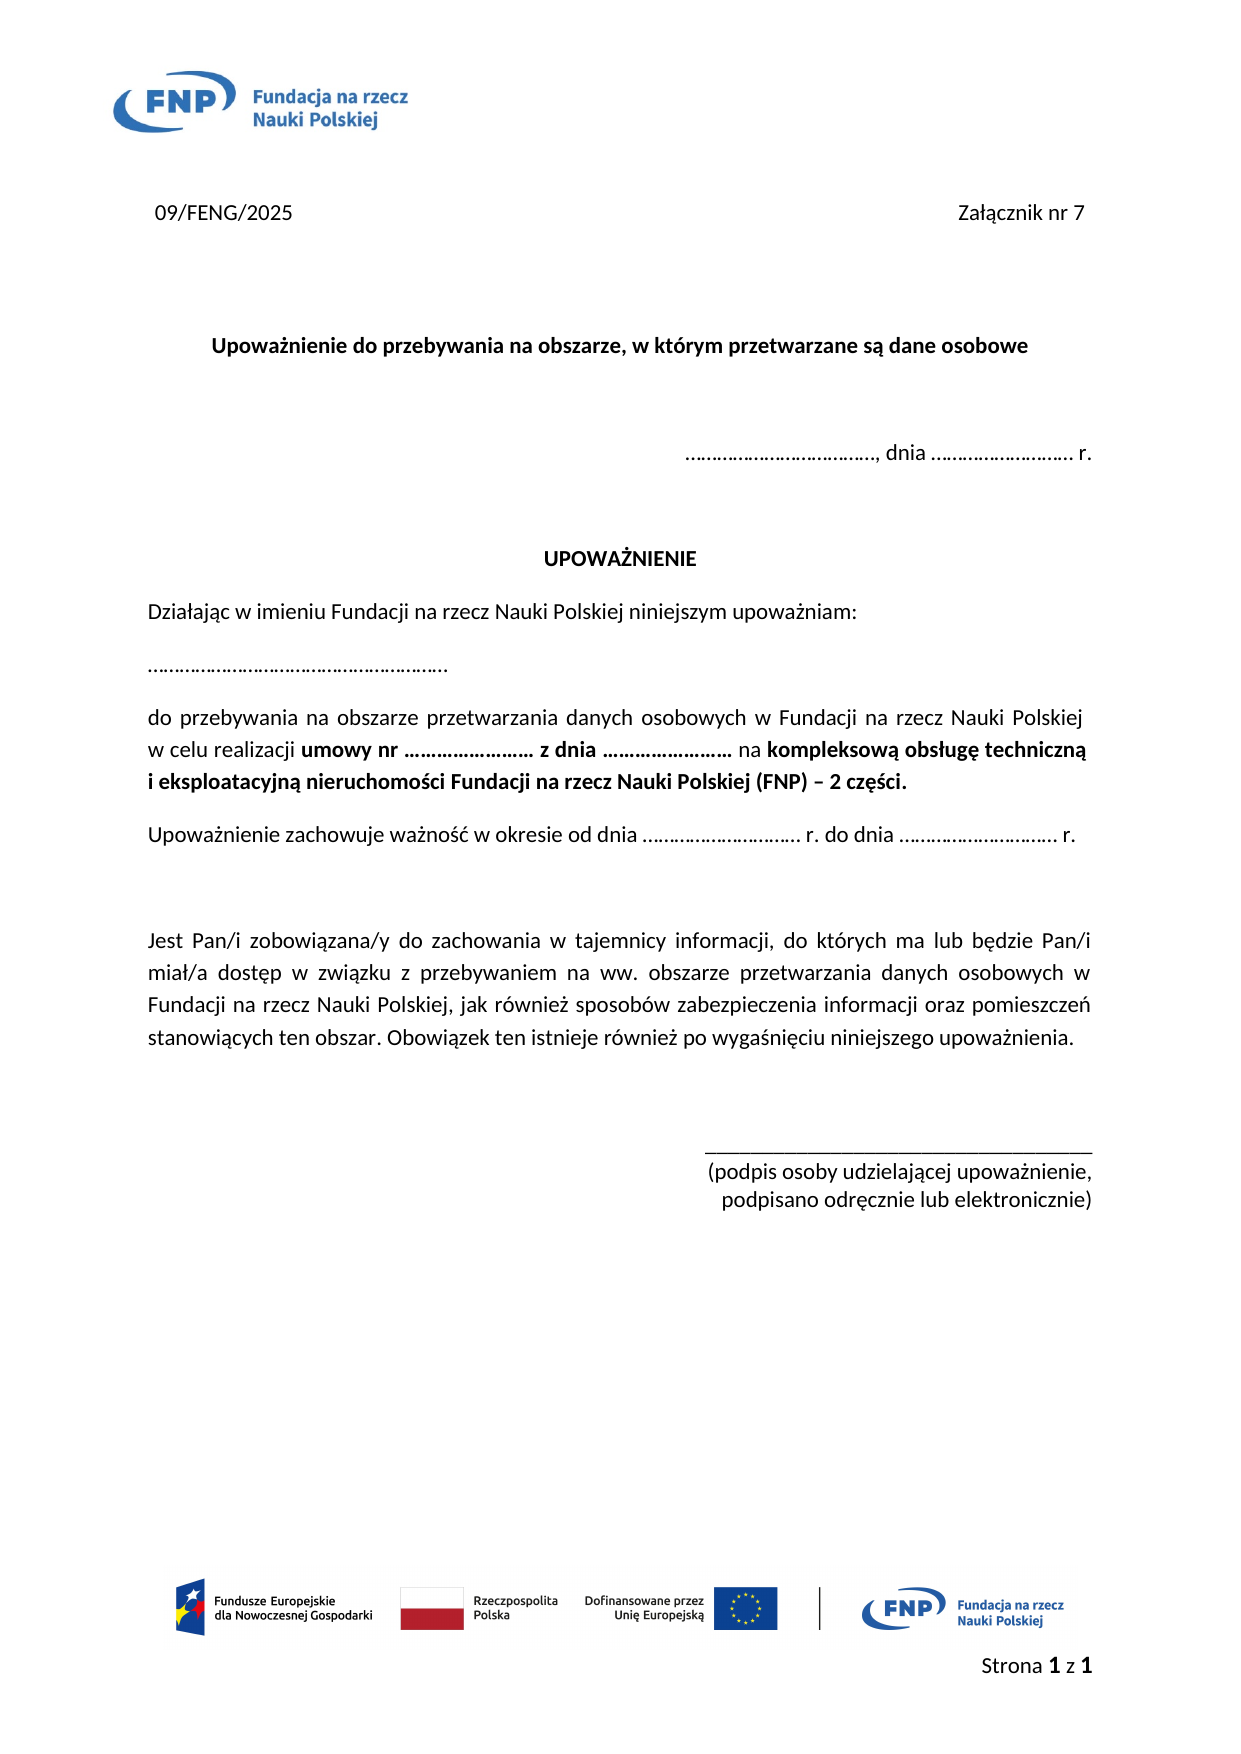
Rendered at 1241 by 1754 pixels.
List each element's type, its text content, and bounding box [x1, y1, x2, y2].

text UPOWAŻNIENIE [148, 544, 1093, 572]
text Jest Pan/i zobowiązana/y do zachowania w tajemnicy informacji, do których ma lub będzie Pan/i miał/a dostęp w związku z przebywaniem na ww. obszarze przetwarzania danych osobowych w Fundacji na rzecz Nauki Polskiej, jak również sposobów zabezpieczenia informacji oraz pomieszczeń stanowiących ten obszar. Obowiązek ten istnieje również po wygaśnięciu niniejszego upoważnienia. [148, 926, 1093, 1051]
picture [4, 0, 410, 135]
text 09/FENG/2025 Załącznik nr 7 [148, 198, 1093, 226]
text Upoważnienie zachowuje ważność w okresie od dnia ………………………… r. do dnia ………………………… r. [148, 820, 1093, 848]
text Upoważnienie do przebywania na obszarze, w którym przetwarzane są dane osobowe [148, 332, 1093, 360]
text ………………………………………………… [148, 650, 1093, 678]
text __________________________________ (podpis osoby udzielającej upoważnienie, [148, 1129, 1093, 1185]
text Działając w imieniu Fundacji na rzecz Nauki Polskiej niniejszym upoważniam: [148, 597, 1093, 625]
text ………………………………, dnia ……………………… r. [148, 438, 1093, 466]
text podpisano odręcznie lub elektronicznie) [148, 1185, 1093, 1213]
picture [162, 1565, 1078, 1650]
text do przebywania na obszarze przetwarzania danych osobowych w Fundacji na rzecz Nauki Polskiej w celu realizacji umowy nr …………………… z dnia …………………… na kompleksową obsługę techniczną i eksploatacyjną nieruchomości Fundacji na rzecz Nauki Polskiej (FNP) – 2 części. [148, 703, 1093, 795]
